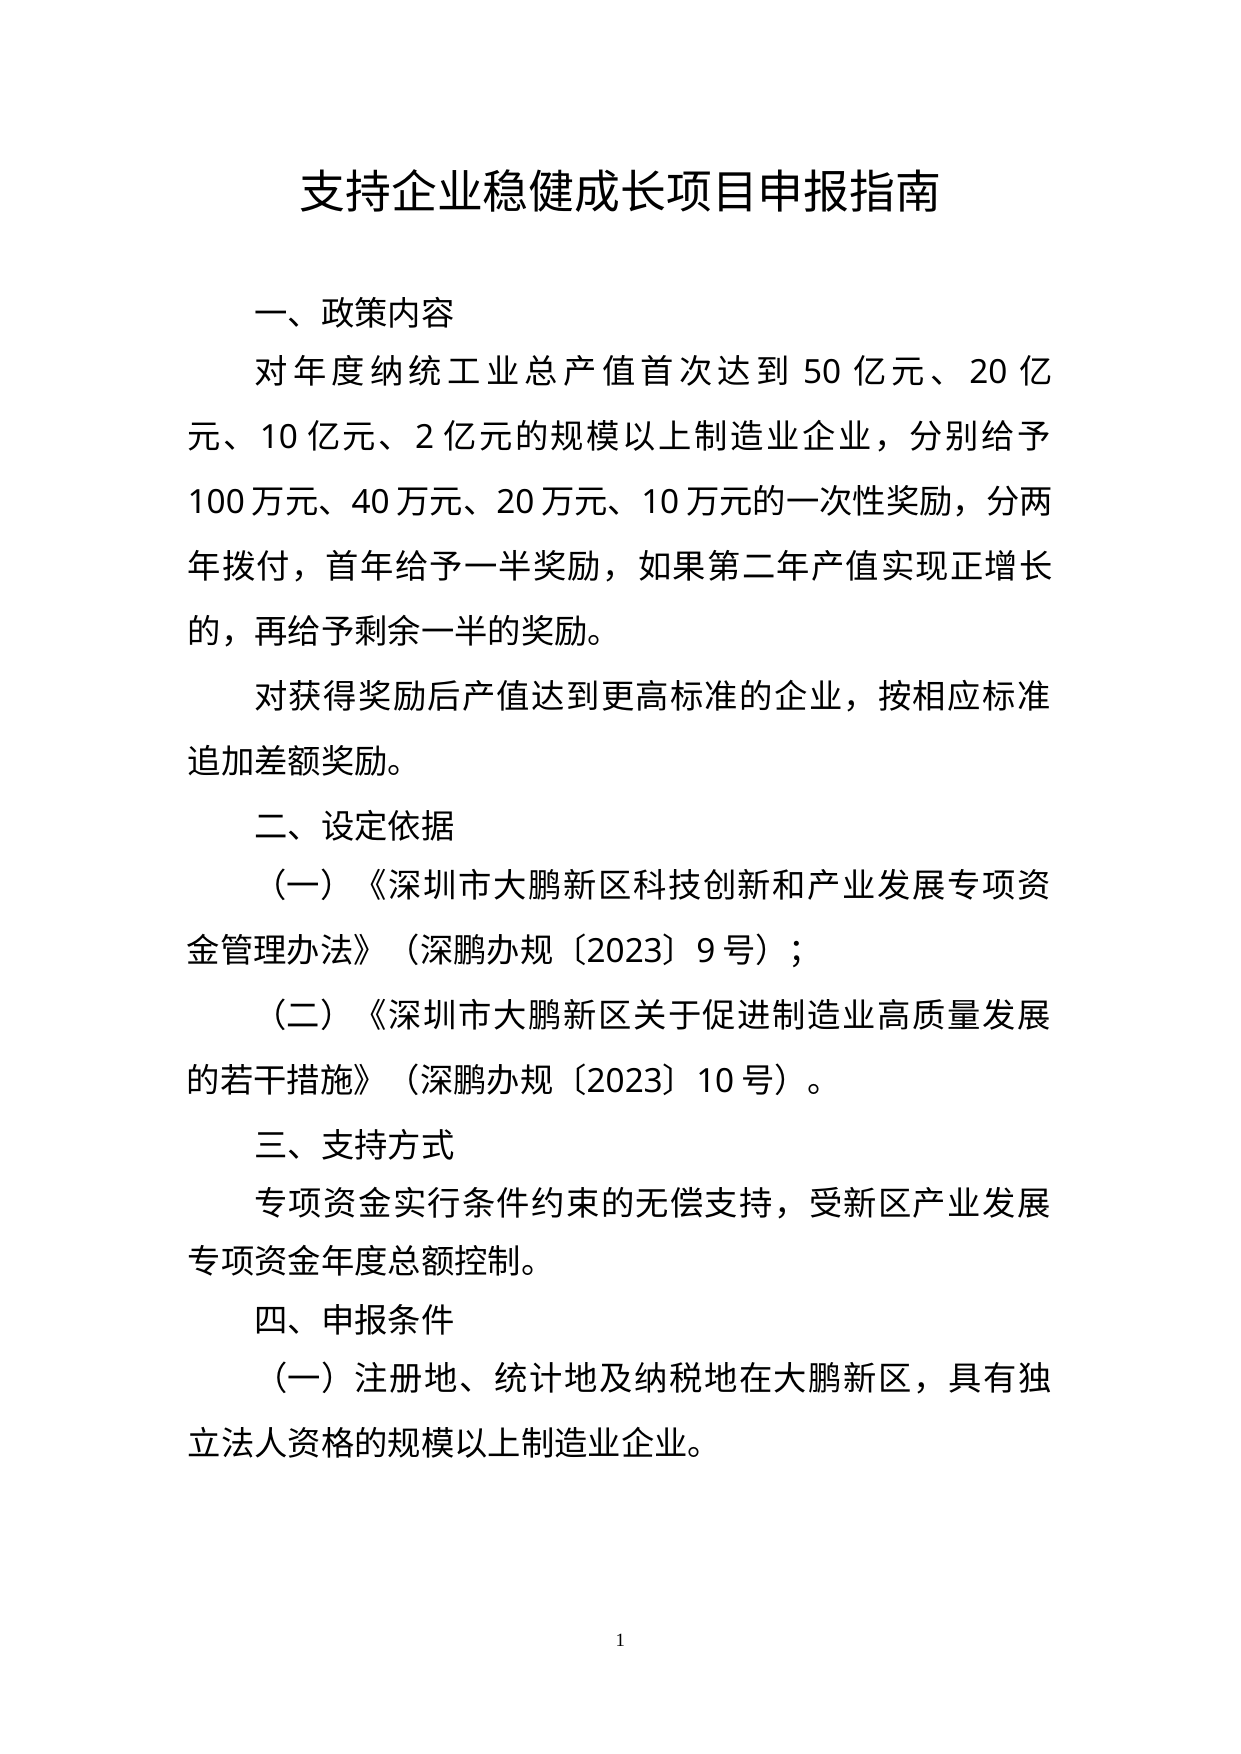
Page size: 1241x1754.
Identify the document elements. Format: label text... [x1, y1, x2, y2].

text 支持企业稳健成长项目申报指南 [187, 162, 1053, 220]
text 一、政策内容 [187, 279, 1053, 337]
list 注册地、统计地及纳税地在大鹏新区，具有独立法人资格的规模以上制造业企业。 [187, 1344, 1053, 1474]
list 《深圳市大鹏新区科技创新和产业发展专项资金管理办法》（深鹏办规〔2023〕9号）； [186, 850, 1053, 980]
text 对获得奖励后产值达到更高标准的企业，按相应标准追加差额奖励。 [187, 662, 1053, 792]
list 《深圳市大鹏新区关于促进制造业高质量发展的若干措施》（深鹏办规〔2023〕10号）。 [186, 980, 1053, 1110]
text 专项资金实行条件约束的无偿支持，受新区产业发展专项资金年度总额控制。 [187, 1169, 1053, 1285]
text 三、支持方式 [187, 1110, 1053, 1169]
text 二、设定依据 [187, 792, 1053, 850]
text 四、申报条件 [187, 1285, 1053, 1344]
list 对年度纳统工业总产值首次达到50亿元、20亿元、10亿元、2亿元的规模以上制造业企业，分别给予100万元、40万元、20万元、10万元的一次性奖励，分两年拨付，首年给予一半奖励，如果第二年产值实现正增长的，再给予剩余一半的奖励。 [187, 337, 1053, 662]
